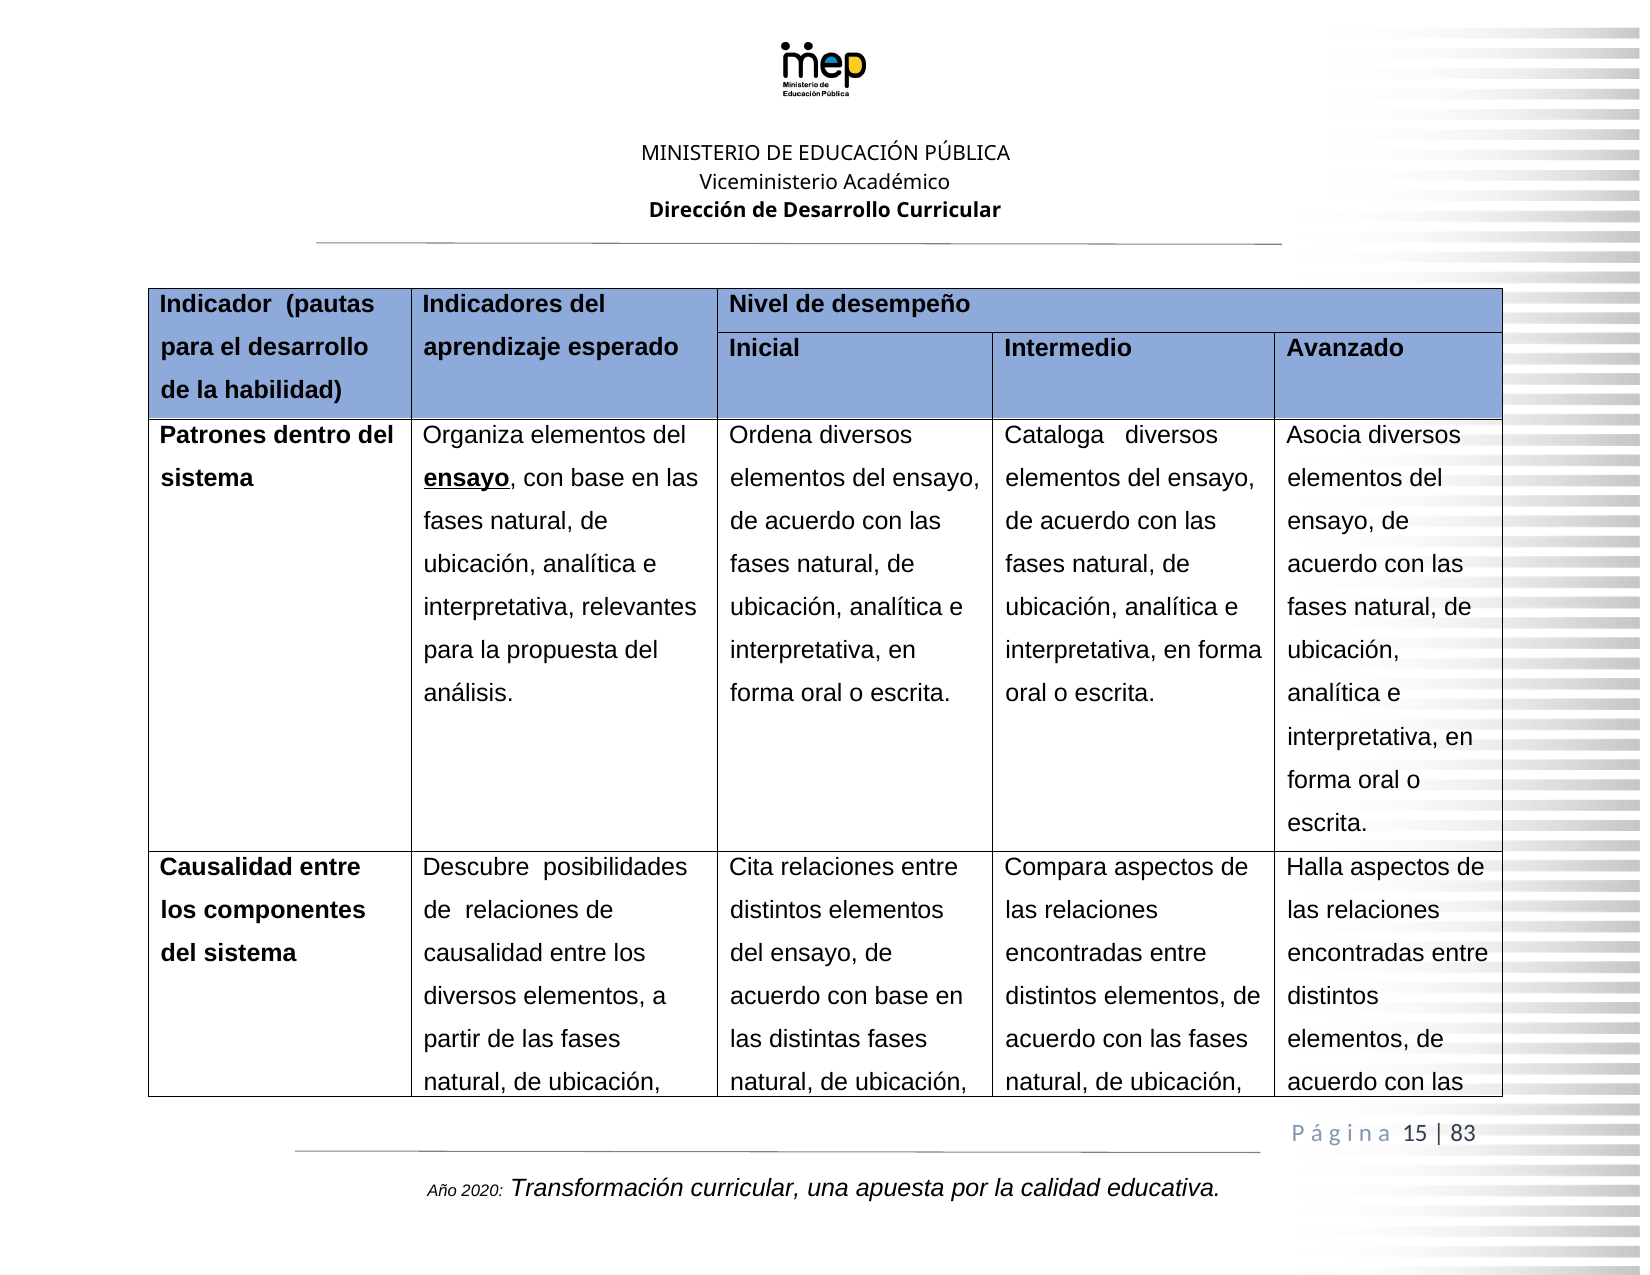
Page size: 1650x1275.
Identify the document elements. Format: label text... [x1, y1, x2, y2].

picture [1190, 26, 1640, 1275]
table_header Indicadores del aprendizaje esperado [412, 289, 717, 418]
table_cell Cataloga diversos elementos del ensayo, de acuerdo con las fases natural, de ubicación, analítica e interpretativa, en forma oral o escrita. [993, 420, 1274, 851]
table_cell Organiza elementos del ensayo, con base en las fases natural, de ubicación, analítica e interpretativa, relevantes para la propuesta del análisis. [412, 420, 717, 851]
table_cell Intermedio [993, 333, 1274, 418]
table_header Nivel de desempeño [718, 289, 1502, 332]
table_cell Asocia diversos elementos del ensayo, de acuerdo con las fases natural, de ubicación, analítica e interpretativa, en forma oral o escrita. [1275, 420, 1502, 851]
table_cell Avanzado [1275, 333, 1502, 418]
table_cell Causalidad entre los componentes del sistema [149, 852, 411, 1096]
picture [770, 25, 877, 115]
table_cell Patrones dentro del sistema [149, 420, 411, 851]
table_cell Ordena diversos elementos del ensayo, de acuerdo con las fases natural, de ubicación, analítica e interpretativa, en forma oral o escrita. [718, 420, 992, 851]
table_header Indicador (pautas para el desarrollo de la habilidad) [149, 289, 411, 418]
table_cell Inicial [718, 333, 992, 418]
